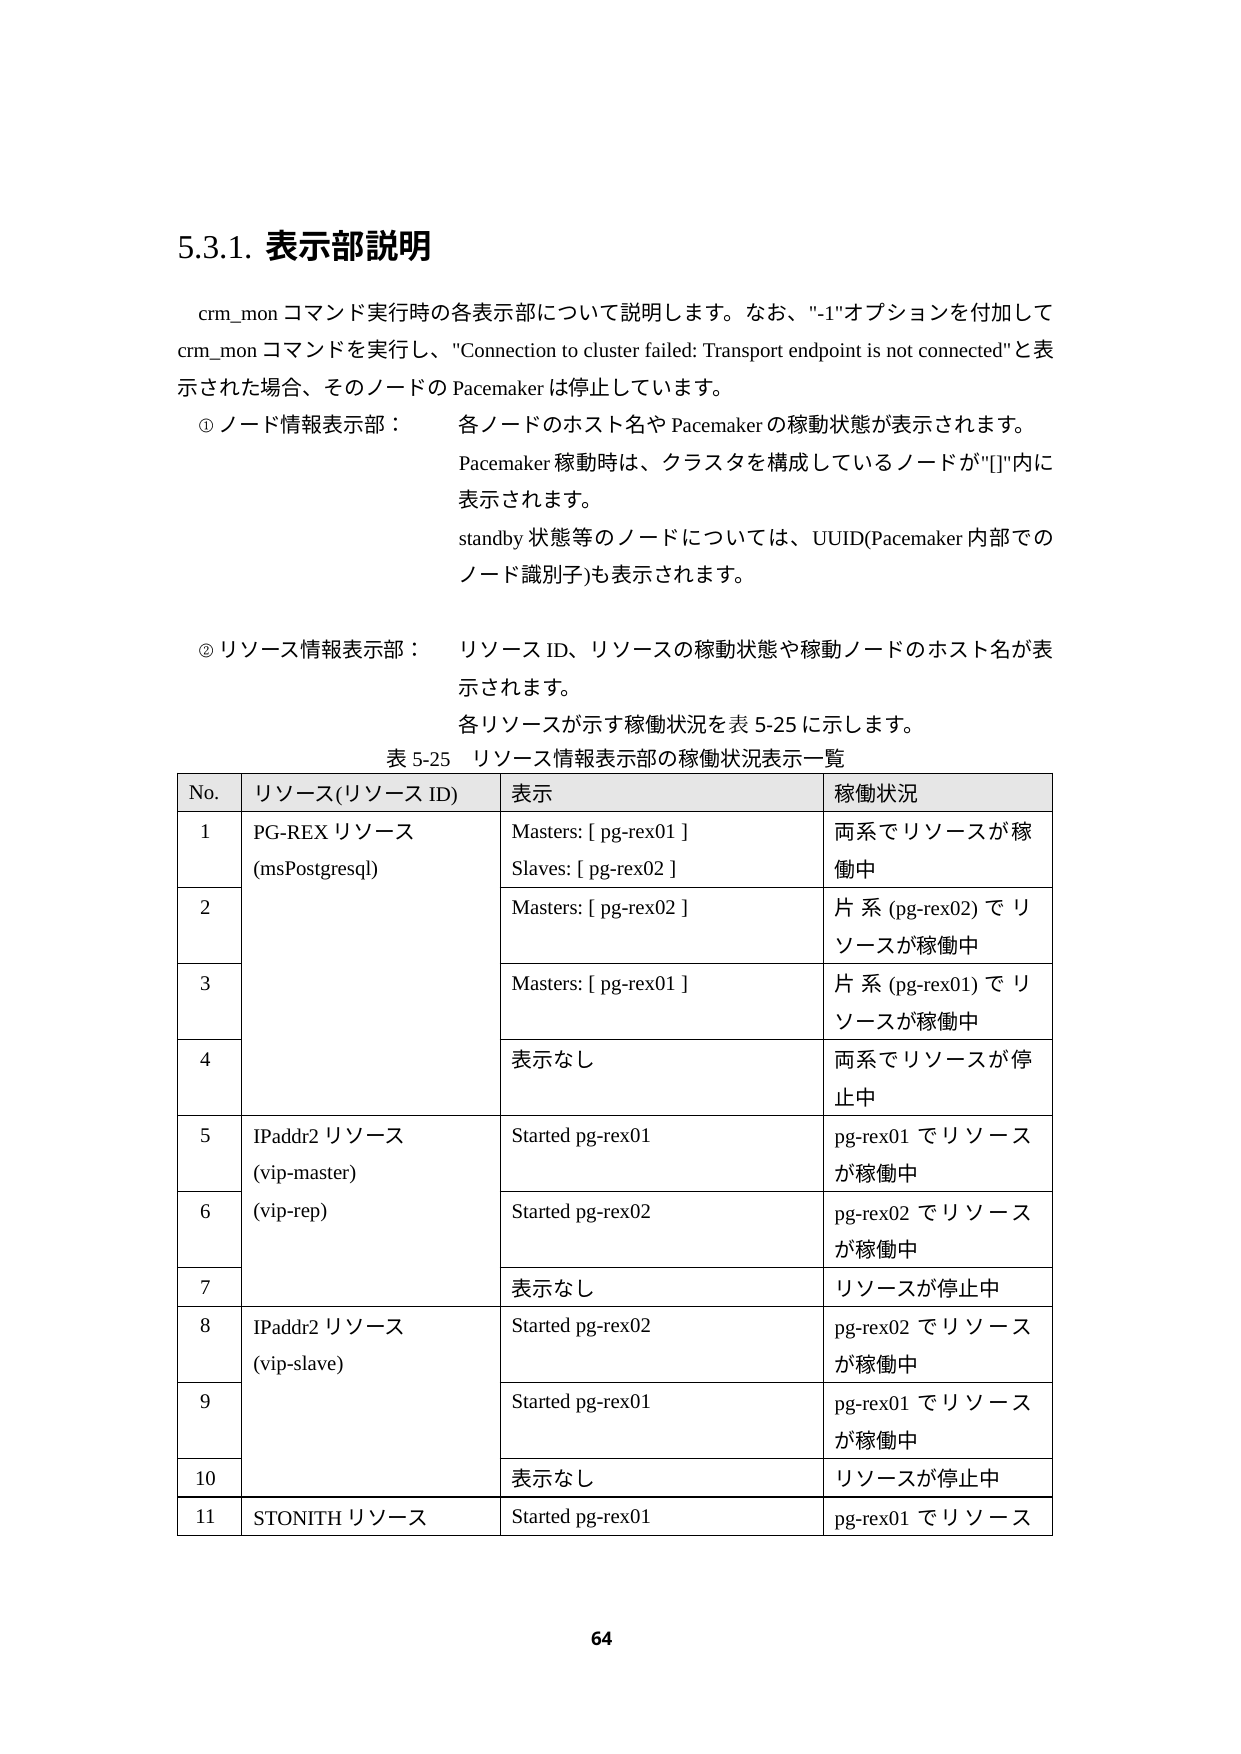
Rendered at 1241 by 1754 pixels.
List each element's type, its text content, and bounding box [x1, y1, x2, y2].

table_cell 3 [178, 964, 241, 1039]
table_cell リソースが停止中 [824, 1459, 1052, 1496]
table_cell 表示なし [501, 1459, 823, 1496]
text 各リソースが示す稼働状況を表 5-2に示します。 [458, 705, 1054, 742]
text ②リソース情報表示部： リソースID、リソースの稼動状態や稼動ノードのホスト名が表示されます。 [198, 630, 1054, 705]
table_cell Started pg-rex01 [501, 1498, 823, 1535]
table_cell PG-REXリソース (msPostgresql) [242, 812, 500, 1115]
text Pacemaker稼動時は、クラスタを構成しているノードが"[]"内に表示されます。 [458, 442, 1054, 517]
table_cell 6 [178, 1192, 241, 1267]
table_cell Started pg-rex02 [501, 1192, 823, 1267]
table_header リソース(リソースID) [242, 774, 500, 811]
table_cell 表示なし [501, 1040, 823, 1115]
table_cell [242, 1498, 500, 1535]
table_cell Started pg-rex01 [501, 1383, 823, 1458]
table_header 稼働状況 [824, 774, 1052, 811]
table_cell 片系(pg-rex01)でリソースが稼働中 [824, 964, 1052, 1039]
table_cell 7 [178, 1268, 241, 1306]
text ①ノード情報表示部： 各ノードのホスト名やPacemakerの稼動状態が表示されます。 [198, 405, 1054, 442]
table_cell IPaddr2リソース (vip-slave) [242, 1307, 500, 1496]
table_cell 10 [178, 1459, 241, 1496]
table_cell Started pg-rex02 [501, 1307, 823, 1382]
table_cell 5 [178, 1116, 241, 1191]
table_cell pg-rex01でリソースが稼働中 [824, 1116, 1052, 1191]
table_cell IPaddr2リソース (vip-master) (vip-rep) [242, 1116, 500, 1306]
table_cell pg-rex02でリソースが稼働中 [824, 1192, 1052, 1267]
table_cell 両系でリソースが停止中 [824, 1040, 1052, 1115]
table_cell 両系でリソースが稼働中 [824, 812, 1052, 887]
table_cell 2 [178, 888, 241, 963]
table_header 表示 [501, 774, 823, 811]
table_cell 8 [178, 1307, 241, 1382]
table_cell pg-rex01でリソースが稼働中 [824, 1383, 1052, 1458]
table_cell Masters: [ pg-rex02 ] [501, 888, 823, 963]
table_cell pg-rex02でリソースが稼働中 [824, 1307, 1052, 1382]
table_cell 11 [178, 1498, 241, 1535]
table_cell 9 [178, 1383, 241, 1458]
table_header No. [178, 774, 241, 811]
table_cell 1 [178, 812, 241, 887]
table_cell 表示なし [501, 1268, 823, 1306]
table_cell 4 [178, 1040, 241, 1115]
text crm_monコマンド実行時の各表示部について説明します。なお、"-1"オプションを付加してcrm_monコマンドを実行し、"Connection to cluster failed: Transport endpoint is not connected"と表示された場合、そのノードのPacemakerは停止しています。 [177, 292, 1054, 405]
subtitle 表示部説明 [177, 207, 1063, 282]
text standby状態等のノードについては、UUID(Pacemaker内部でのノード識別子)も表示されます。 [458, 517, 1054, 592]
table_cell pg-rex01でリソースが稼働中 [824, 1498, 1052, 1535]
text 表 5-2 リソース情報表示部の稼働状況表示一覧 [177, 742, 1054, 772]
table_cell Masters: [ pg-rex01 ] Slaves: [ pg-rex02 ] [501, 812, 823, 887]
table_cell Masters: [ pg-rex01 ] [501, 964, 823, 1039]
table_cell 片系(pg-rex02)でリソースが稼働中 [824, 888, 1052, 963]
table_cell Started pg-rex01 [501, 1116, 823, 1191]
table_cell リソースが停止中 [824, 1268, 1052, 1306]
